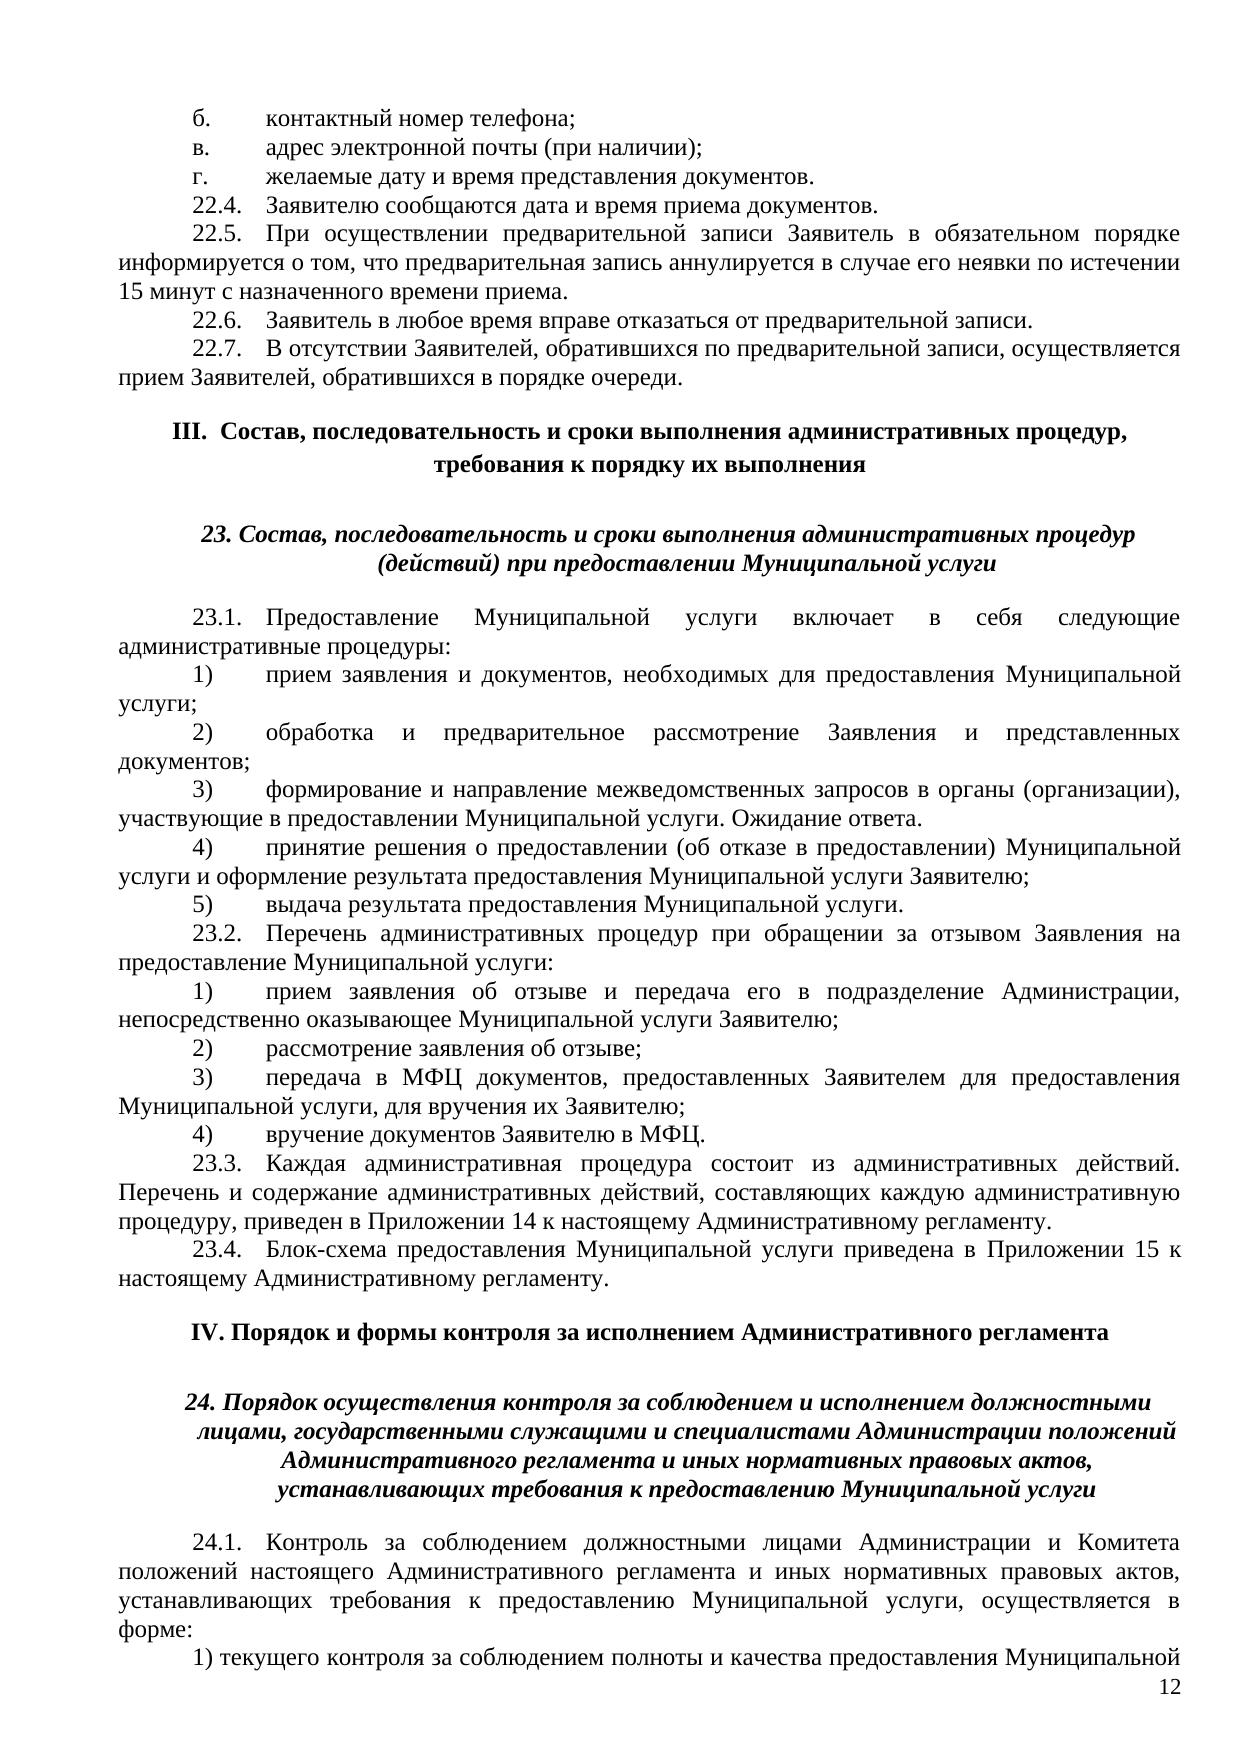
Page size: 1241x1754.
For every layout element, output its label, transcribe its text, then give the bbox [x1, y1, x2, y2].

list В отсутствии Заявителей, обратившихся по предварительной записи, осуществляется прием Заявителей, обратившихся в порядке очереди. [118, 333, 1181, 391]
list Контроль за соблюдением должностными лицами Администрации и Комитета положений настоящего Административного регламента и иных нормативных правовых актов, устанавливающих требования к предоставлению Муниципальной услуги, осуществляется в форме: [118, 1527, 1181, 1642]
list Перечень административных процедур при обращении за отзывом Заявления на предоставление Муниципальной услуги: [118, 918, 1181, 976]
list прием заявления и документов, необходимых для предоставления Муниципальной услуги; [118, 659, 1181, 717]
list обработка и предварительное рассмотрение Заявления и представленных документов; [118, 717, 1181, 774]
list Блок-схема предоставления Муниципальной услуги приведена в Приложении 15 к настоящему Административному регламенту. [118, 1234, 1181, 1292]
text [118, 1642, 1181, 1671]
text 3) передача в МФЦ документов, предоставленных Заявителем для предоставления Муниципальной услуги, для вручения их Заявителю; [118, 1062, 1181, 1119]
list Каждая административная процедура состоит из административных действий. Перечень и содержание административных действий, составляющих каждую административную процедуру, приведен в Приложении 14 к настоящему Административному регламенту. [118, 1148, 1181, 1234]
list Заявителю сообщаются дата и время приема документов. [118, 190, 1181, 218]
text 2) рассмотрение заявления об отзыве; [118, 1033, 1181, 1062]
list Предоставление Муниципальной услуги включает в себя следующие административные процедуры: [118, 602, 1181, 659]
text III. Состав, последовательность и сроки выполнения административных процедур, требования к порядку их выполнения [118, 416, 1181, 478]
text 4) вручение документов Заявителю в МФЦ. [118, 1119, 1181, 1148]
list Заявитель в любое время вправе отказаться от предварительной записи. [118, 305, 1181, 333]
list формирование и направление межведомственных запросов в органы (организации), участвующие в предоставлении Муниципальной услуги. Ожидание ответа. [118, 774, 1181, 832]
list выдача результата предоставления Муниципальной услуги. [118, 889, 1181, 918]
list принятие решения о предоставлении (об отказе в предоставлении) Муниципальной услуги и оформление результата предоставления Муниципальной услуги Заявителю; [118, 832, 1181, 889]
list адрес электронной почты (при наличии); [192, 132, 1181, 161]
text 1) прием заявления об отзыве и передача его в подразделение Администрации, непосредственно оказывающее Муниципальной услуги Заявителю; [118, 976, 1181, 1033]
text IV. Порядок и формы контроля за исполнением Административного регламента [118, 1317, 1181, 1346]
list При осуществлении предварительной записи Заявитель в обязательном порядке информируется о том, что предварительная запись аннулируется в случае его неявки по истечении 15 минут с назначенного времени приема. [118, 218, 1181, 305]
list желаемые дату и время представления документов. [192, 161, 1181, 190]
list Состав, последовательность и сроки выполнения административных процедур (действий) при предоставлении Муниципальной услуги [156, 519, 1181, 577]
list Порядок осуществления контроля за соблюдением и исполнением должностными лицами, государственными служащими и специалистами Администрации положений Административного регламента и иных нормативных правовых актов, устанавливающих требования к предоставлению Муниципальной услуги [156, 1387, 1181, 1502]
list контактный номер телефона; [192, 103, 1181, 132]
